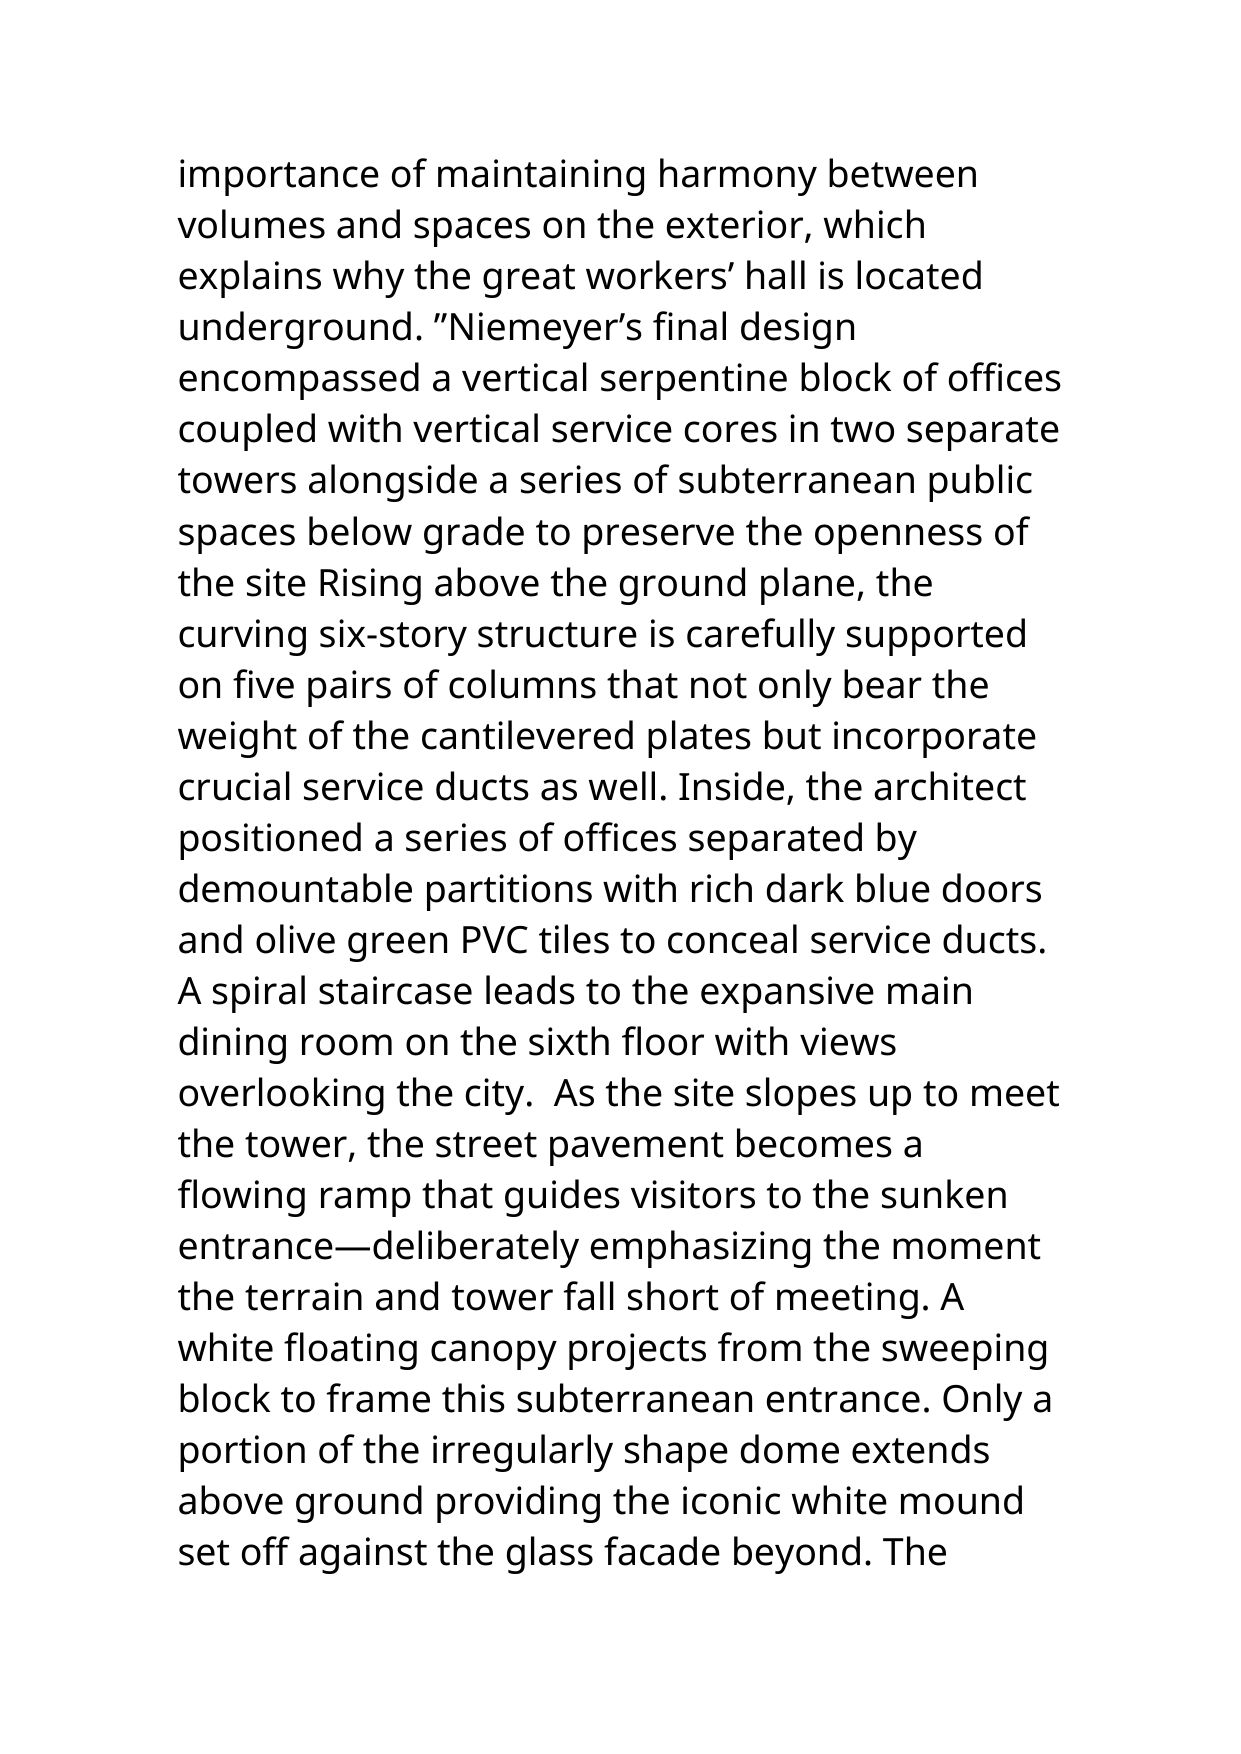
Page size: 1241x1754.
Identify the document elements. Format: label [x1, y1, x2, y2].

text [177, 148, 1063, 1577]
